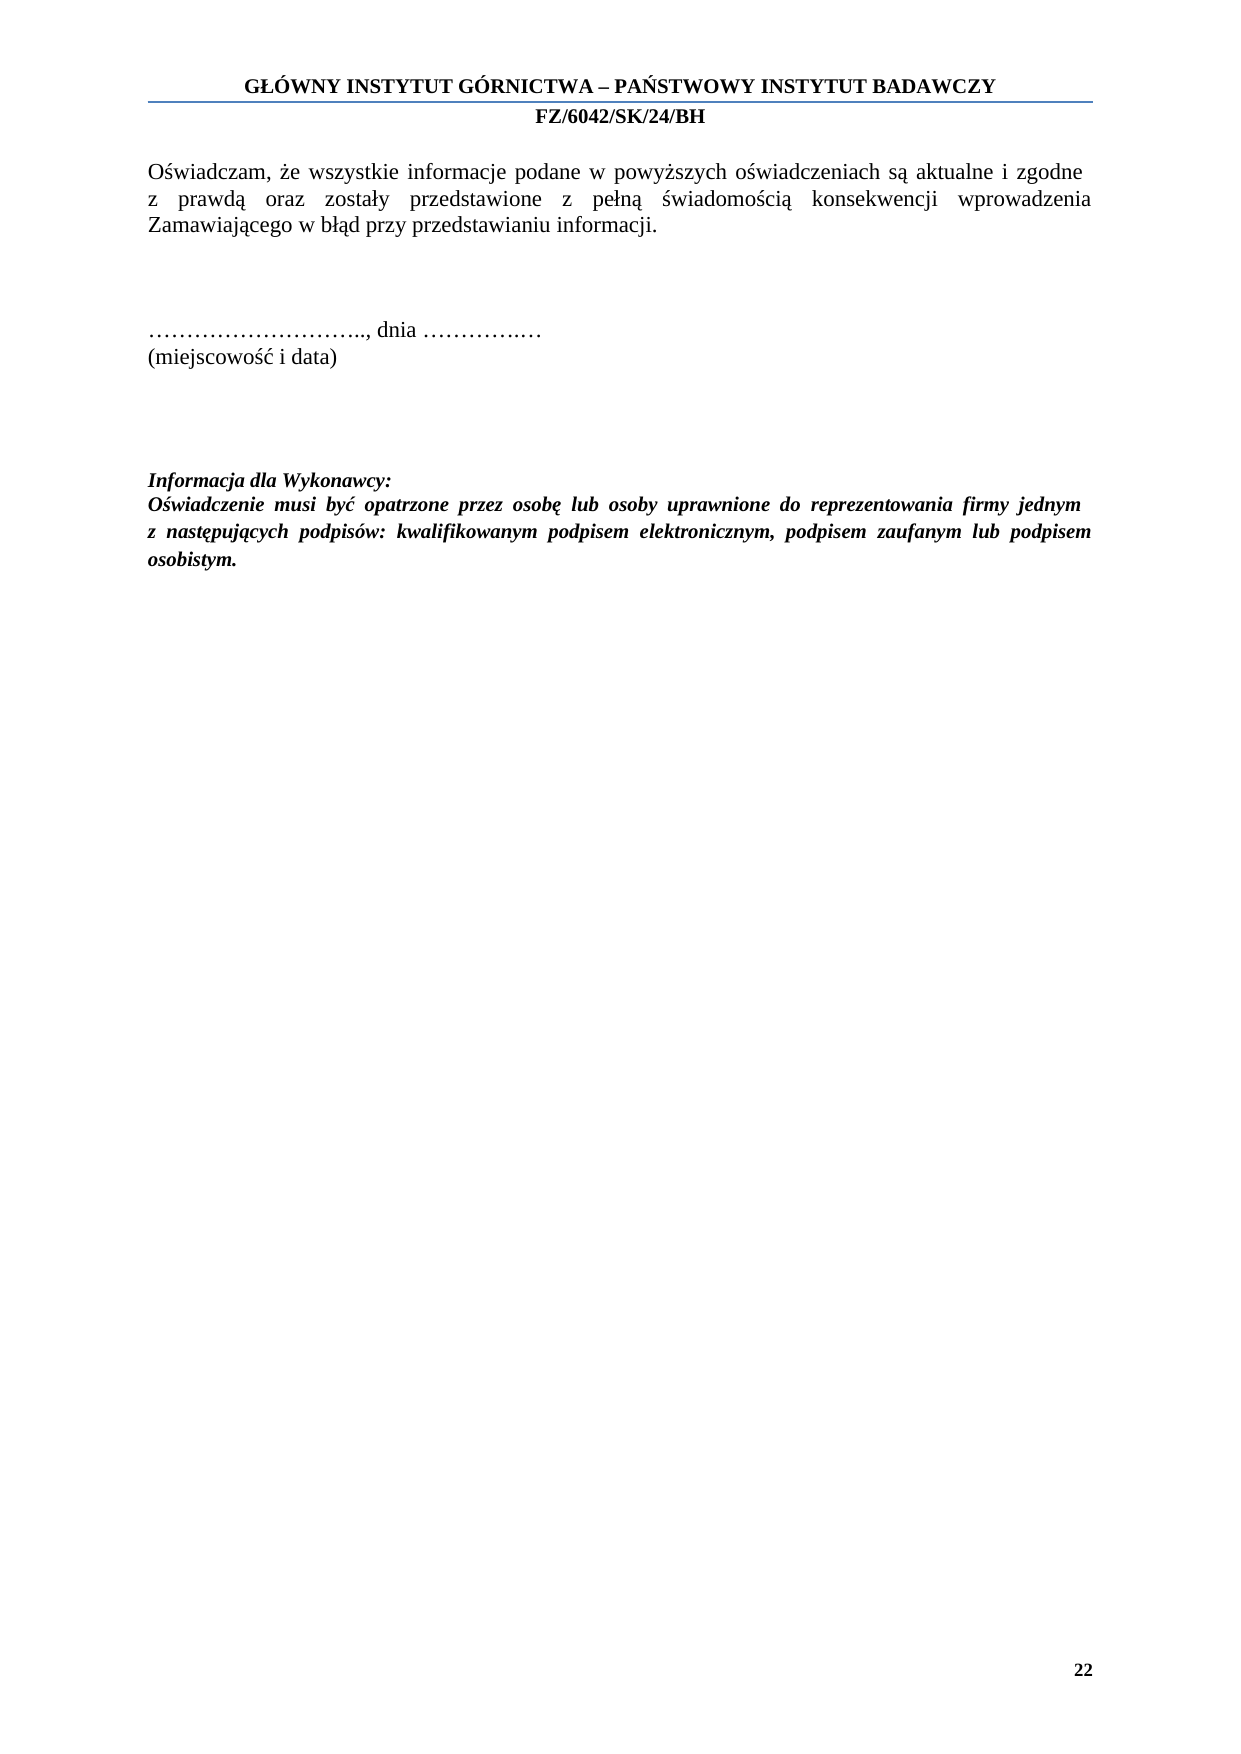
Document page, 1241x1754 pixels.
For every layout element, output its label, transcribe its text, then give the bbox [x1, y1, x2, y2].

text Oświadczam, że wszystkie informacje podane w powyższych oświadczeniach są aktualne i zgodne z prawdą oraz zostały przedstawione z pełną świadomością konsekwencji wprowadzenia Zamawiającego w błąd przy przedstawianiu informacji. [148, 158, 1093, 237]
text (miejscowość i data) [148, 343, 1093, 369]
text ……………………….., dnia ………….… [148, 317, 1093, 343]
text Oświadczenie musi być opatrzone przez osobę lub osoby uprawnione do reprezentowania firmy jednym z następujących podpisów: kwalifikowanym podpisem elektronicznym, podpisem zaufanym lub podpisem osobistym. [148, 492, 1093, 571]
text Informacja dla Wykonawcy: [148, 468, 1093, 492]
